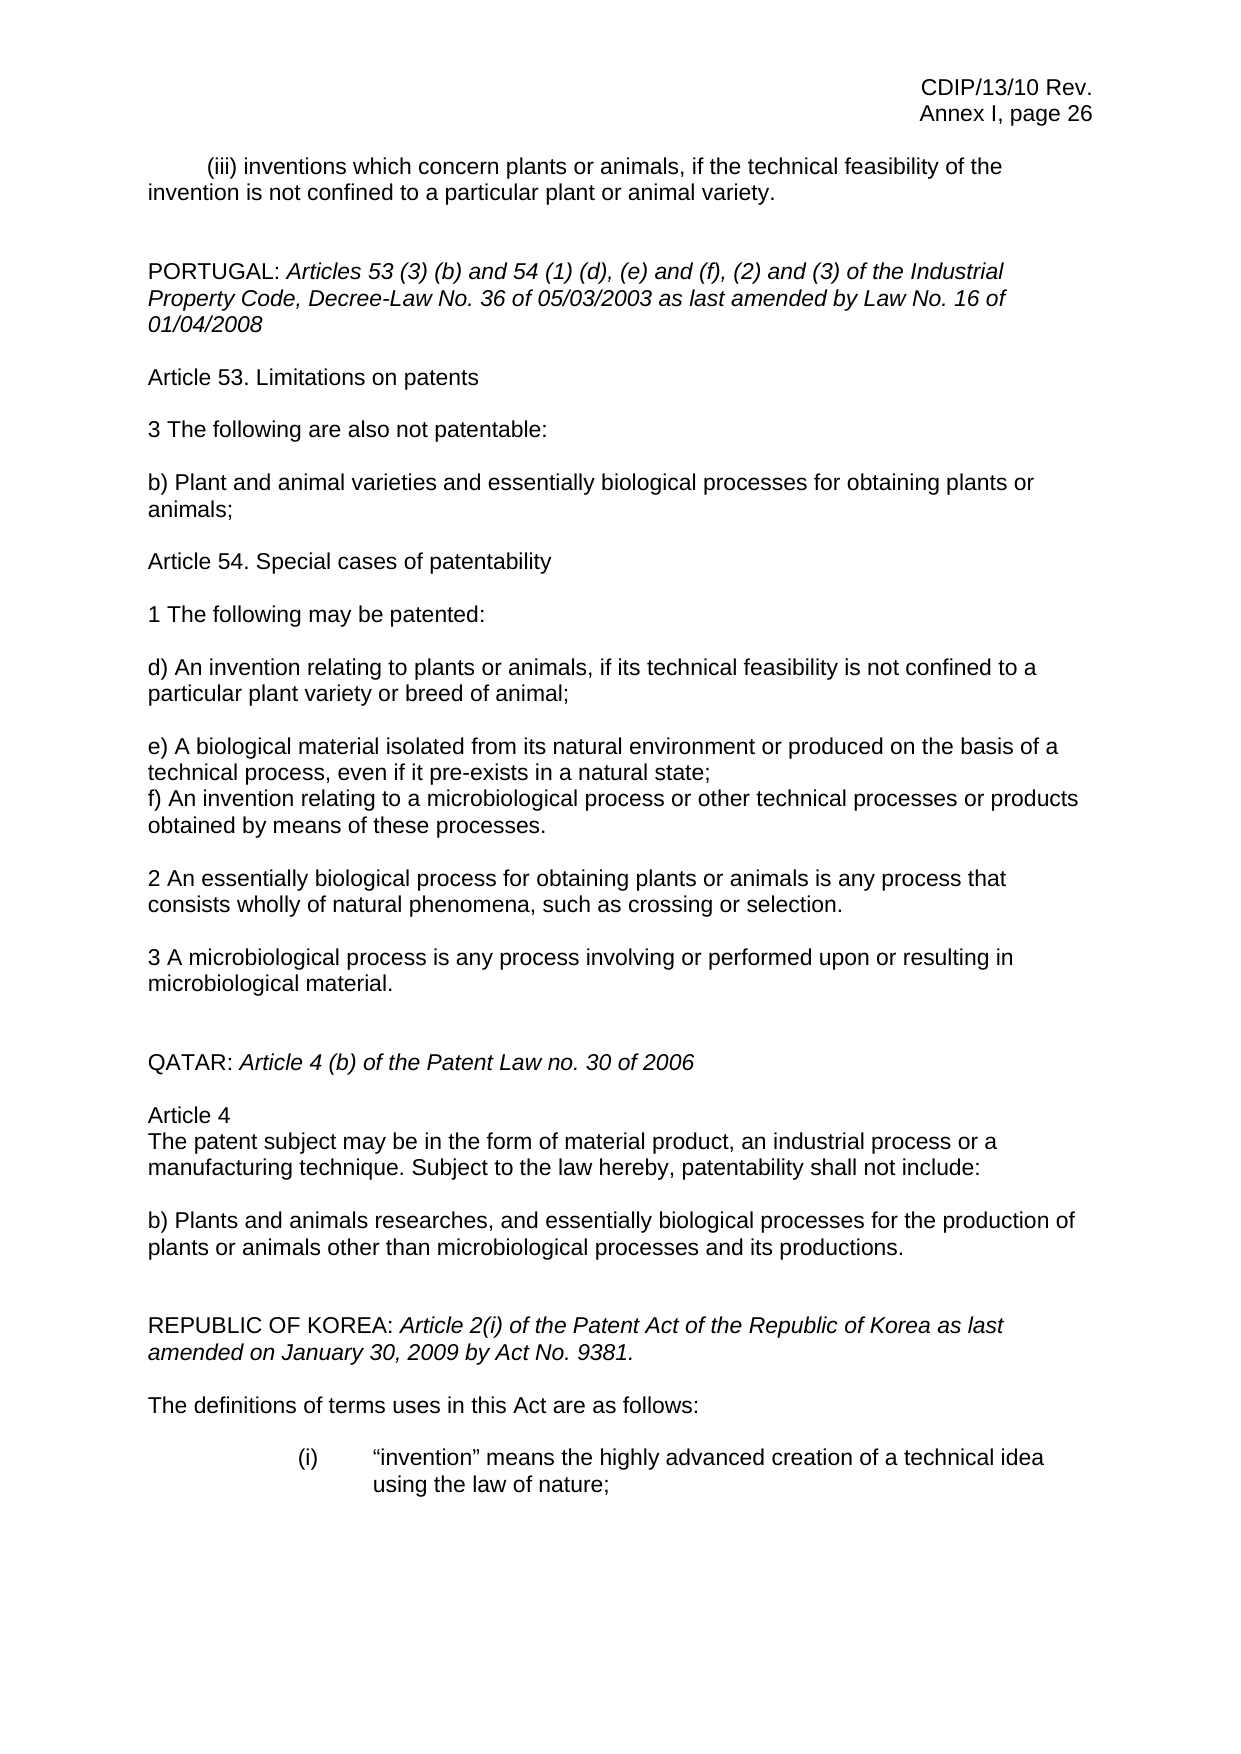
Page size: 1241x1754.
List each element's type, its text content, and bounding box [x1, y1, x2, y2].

text PORTUGAL: Articles 53 (3) (b) and 54 (1) (d), (e) and (f), (2) and (3) of the Industrial Property Code, Decree-Law No. 36 of 05/03/2003 as last amended by Law No. 16 of 01/04/2008 [148, 258, 1093, 337]
text 3 A microbiological process is any process involving or performed upon or resulting in microbiological material. [148, 943, 1093, 996]
text REPUBLIC OF KOREA: Article 2(i) of the Patent Act of the Republic of Korea as last amended on January 30, 2009 by Act No. 9381. [148, 1312, 1093, 1365]
text 3 The following are also not patentable: [148, 416, 1093, 443]
text 2 An essentially biological process for obtaining plants or animals is any process that consists wholly of natural phenomena, such as crossing or selection. [148, 864, 1093, 917]
text QATAR: Article 4 (b) of the Patent Law no. 30 of 2006 [148, 1049, 1093, 1075]
text The definitions of terms uses in this Act are as follows: [148, 1392, 1093, 1418]
text 1 The following may be patented: [148, 601, 1093, 627]
text Article 4 [148, 1102, 1093, 1128]
text e) A biological material isolated from its natural environment or produced on the basis of a technical process, even if it pre-exists in a natural state; [148, 733, 1093, 785]
text b) Plant and animal varieties and essentially biological processes for obtaining plants or animals; [148, 469, 1093, 522]
text The patent subject may be in the form of material product, an industrial process or a manufacturing technique. Subject to the law hereby, patentability shall not include: [148, 1128, 1093, 1181]
text b) Plants and animals researches, and essentially biological processes for the production of plants or animals other than microbiological processes and its productions. [148, 1207, 1093, 1260]
list “invention” means the highly advanced creation of a technical idea using the law of nature; [298, 1444, 1093, 1497]
text Article 54. Special cases of patentability [148, 548, 1093, 574]
text f) An invention relating to a microbiological process or other technical processes or products obtained by means of these processes. [148, 785, 1093, 838]
text d) An invention relating to plants or animals, if its technical feasibility is not confined to a particular plant variety or breed of animal; [148, 654, 1093, 706]
text (iii) inventions which concern plants or animals, if the technical feasibility of the invention is not confined to a particular plant or animal variety. [148, 153, 1093, 206]
text Article 53. Limitations on patents [148, 364, 1093, 390]
